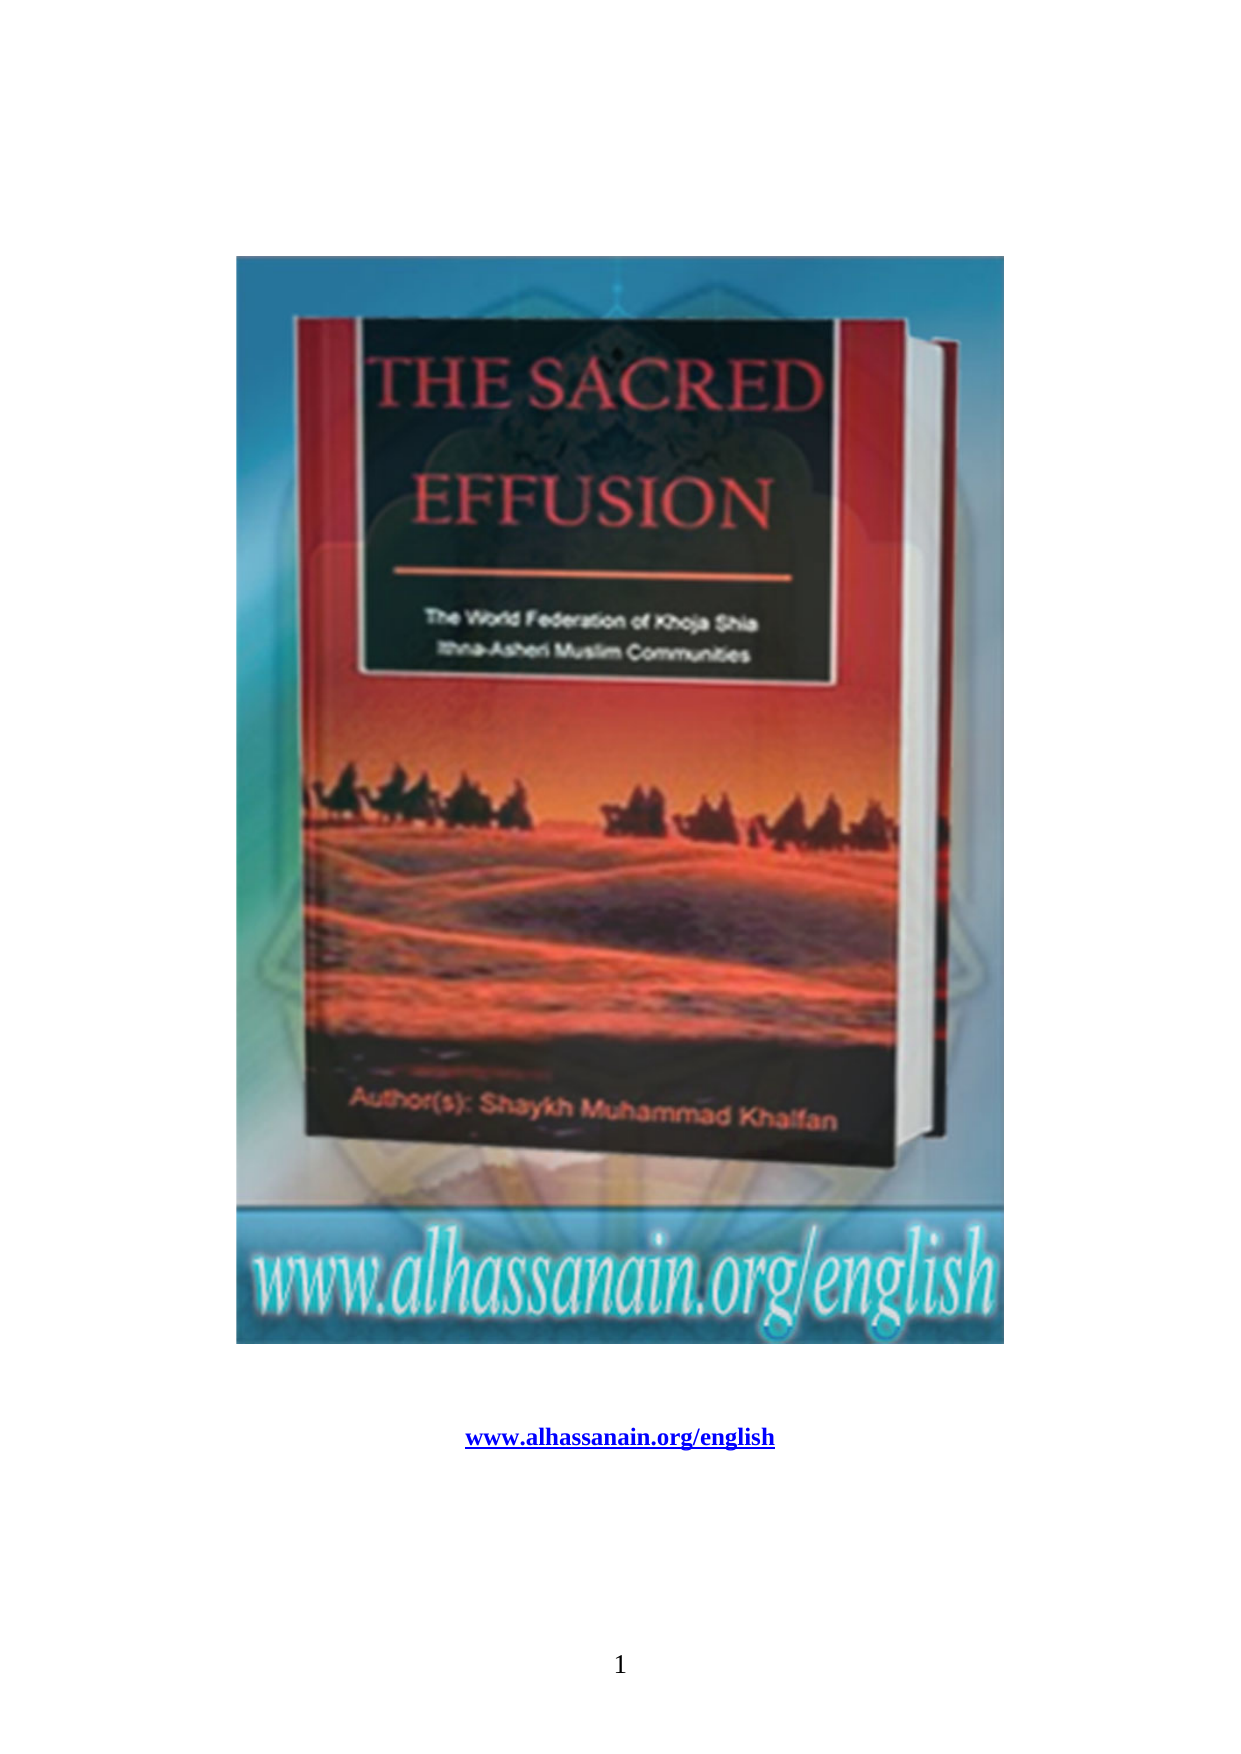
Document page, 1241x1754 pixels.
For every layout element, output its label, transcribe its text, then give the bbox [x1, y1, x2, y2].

picture [236, 256, 1004, 1344]
text www.alhassanain.org/english [236, 1422, 1004, 1451]
